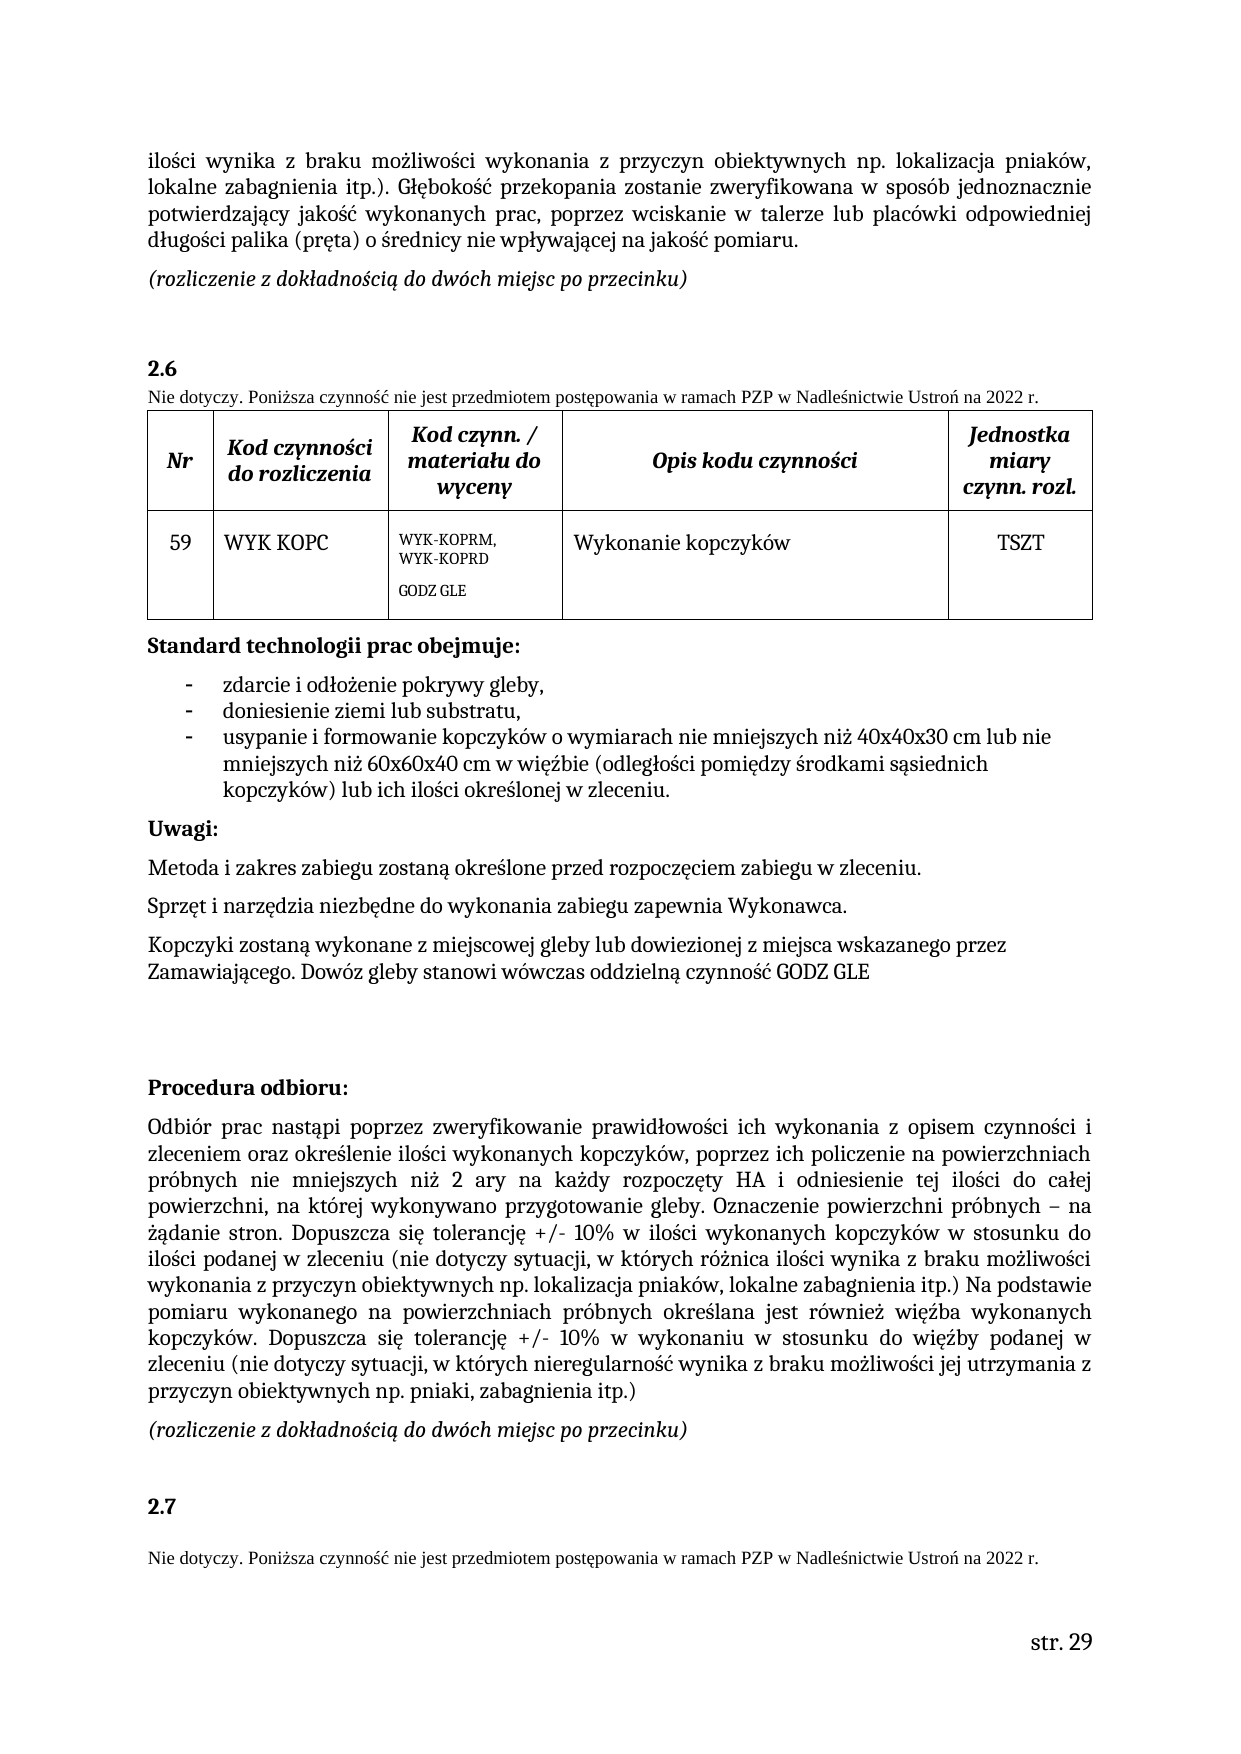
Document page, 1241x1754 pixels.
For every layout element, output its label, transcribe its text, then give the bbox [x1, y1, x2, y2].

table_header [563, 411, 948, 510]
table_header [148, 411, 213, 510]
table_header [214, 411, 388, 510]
text Sprzęt i narzędzia niezbędne do wykonania zabiegu zapewnia Wykonawca. [148, 893, 1093, 920]
list doniesienie ziemi lub substratu, [185, 698, 1093, 724]
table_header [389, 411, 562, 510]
text Nie dotyczy. Poniższa czynność nie jest przedmiotem postępowania w ramach PZP w Nadleśnictwie Ustroń na 2022 r. [148, 1547, 1093, 1568]
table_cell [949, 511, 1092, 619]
text (rozliczenie z dokładnością do dwóch miejsc po przecinku) [148, 1416, 1093, 1443]
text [148, 148, 1093, 253]
text 2.7 [148, 1494, 1093, 1520]
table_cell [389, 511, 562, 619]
text Metoda i zakres zabiegu zostaną określone przed rozpoczęciem zabiegu w zleceniu. [148, 854, 1093, 881]
text Uwagi: [148, 816, 1093, 842]
text Standard technologii prac obejmuje: [148, 632, 1093, 659]
text 2.6 [148, 355, 1093, 382]
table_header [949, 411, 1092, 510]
list zdarcie i odłożenie pokrywy gleby, [185, 671, 1093, 698]
list usypanie i formowanie kopczyków o wymiarach nie mniejszych niż 40x40x30 cm lub nie mniejszych niż 60x60x40 cm w więźbie (odległości pomiędzy środkami sąsiednich kopczyków) lub ich ilości określonej w zleceniu. [185, 724, 1093, 803]
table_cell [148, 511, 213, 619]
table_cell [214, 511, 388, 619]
text Kopczyki zostaną wykonane z miejscowej gleby lub dowiezionej z miejsca wskazanego przez Zamawiającego. Dowóz gleby stanowi wówczas oddzielną czynność GODZ GLE [148, 932, 1093, 985]
text Odbiór prac nastąpi poprzez zweryfikowanie prawidłowości ich wykonania z opisem czynności i zleceniem oraz określenie ilości wykonanych kopczyków, poprzez ich policzenie na powierzchniach próbnych nie mniejszych niż 2 ary na każdy rozpoczęty HA i odniesienie tej ilości do całej powierzchni, na której wykonywano przygotowanie gleby. Oznaczenie powierzchni próbnych – na żądanie stron. Dopuszcza się tolerancję +/- 10% w ilości wykonanych kopczyków w stosunku do ilości podanej w zleceniu (nie dotyczy sytuacji, w których różnica ilości wynika z braku możliwości wykonania z przyczyn obiektywnych np. lokalizacja pniaków, lokalne zabagnienia itp.) Na podstawie pomiaru wykonanego na powierzchniach próbnych określana jest również więźba wykonanych kopczyków. Dopuszcza się tolerancję +/- 10% w wykonaniu w stosunku do więźby podanej w zleceniu (nie dotyczy sytuacji, w których nieregularność wynika z braku możliwości jej utrzymania z przyczyn obiektywnych np. pniaki, zabagnienia itp.) [148, 1114, 1093, 1404]
text Procedura odbioru: [148, 1075, 1093, 1101]
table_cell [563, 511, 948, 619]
text (rozliczenie z dokładnością do dwóch miejsc po przecinku) [148, 266, 1093, 292]
text Nie dotyczy. Poniższa czynność nie jest przedmiotem postępowania w ramach PZP w Nadleśnictwie Ustroń na 2022 r. [148, 386, 1093, 407]
